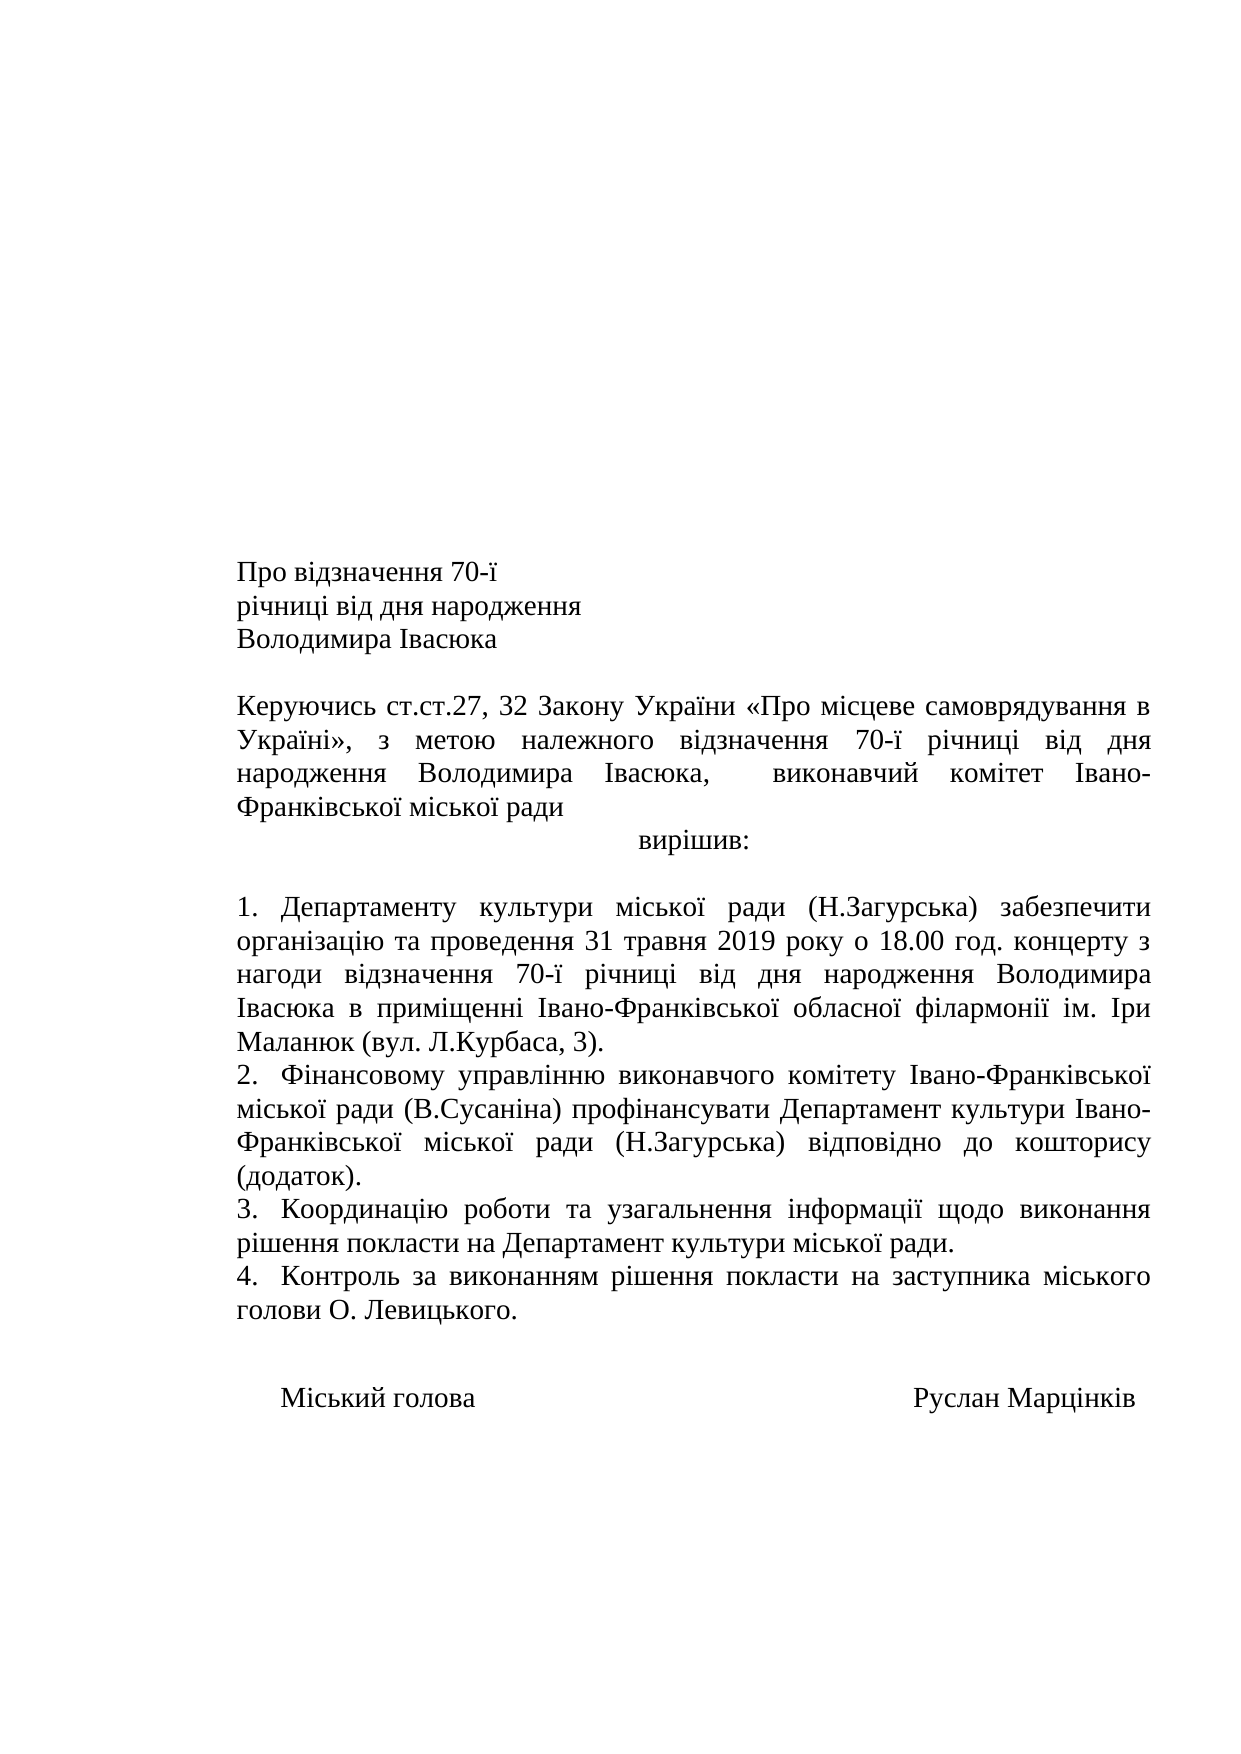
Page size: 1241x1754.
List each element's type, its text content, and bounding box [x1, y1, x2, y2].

list Контроль за виконанням рішення покласти на заступника міського голови О. Левицького. [236, 1258, 1152, 1326]
text Керуючись ст.ст.27, 32 Закону України «Про місцеве самоврядування в Україні», з метою належного відзначення 70-ї річниці від дня народження Володимира Івасюка, виконавчий комітет Івано-Франківської міської ради [236, 688, 1152, 822]
list Координацію роботи та узагальнення інформації щодо виконання рішення покласти на Департамент культури міської ради. [236, 1191, 1152, 1258]
text Про відзначення 70-ї [236, 554, 1152, 588]
list Фінансовому управлінню виконавчого комітету Івано-Франківської міської ради (В.Сусаніна) профінансувати Департамент культури Івано-Франківської міської ради (Н.Загурська) відповідно до кошторису (додаток). [236, 1057, 1152, 1191]
text річниці від дня народження [236, 588, 1152, 621]
text Володимира Івасюка [236, 621, 1152, 655]
text Міський голова Руслан Марцінків [236, 1380, 1152, 1413]
text вирішив: [236, 822, 1152, 856]
list Департаменту культури міської ради (Н.Загурська) забезпечити організацію та проведення 31 травня 2019 року о 18.00 год. концерту з нагоди відзначення 70-ї річниці від дня народження Володимира Івасюка в приміщенні Івано-Франківської обласної філармонії ім. Іри Маланюк (вул. Л.Курбаса, 3). [236, 889, 1152, 1057]
